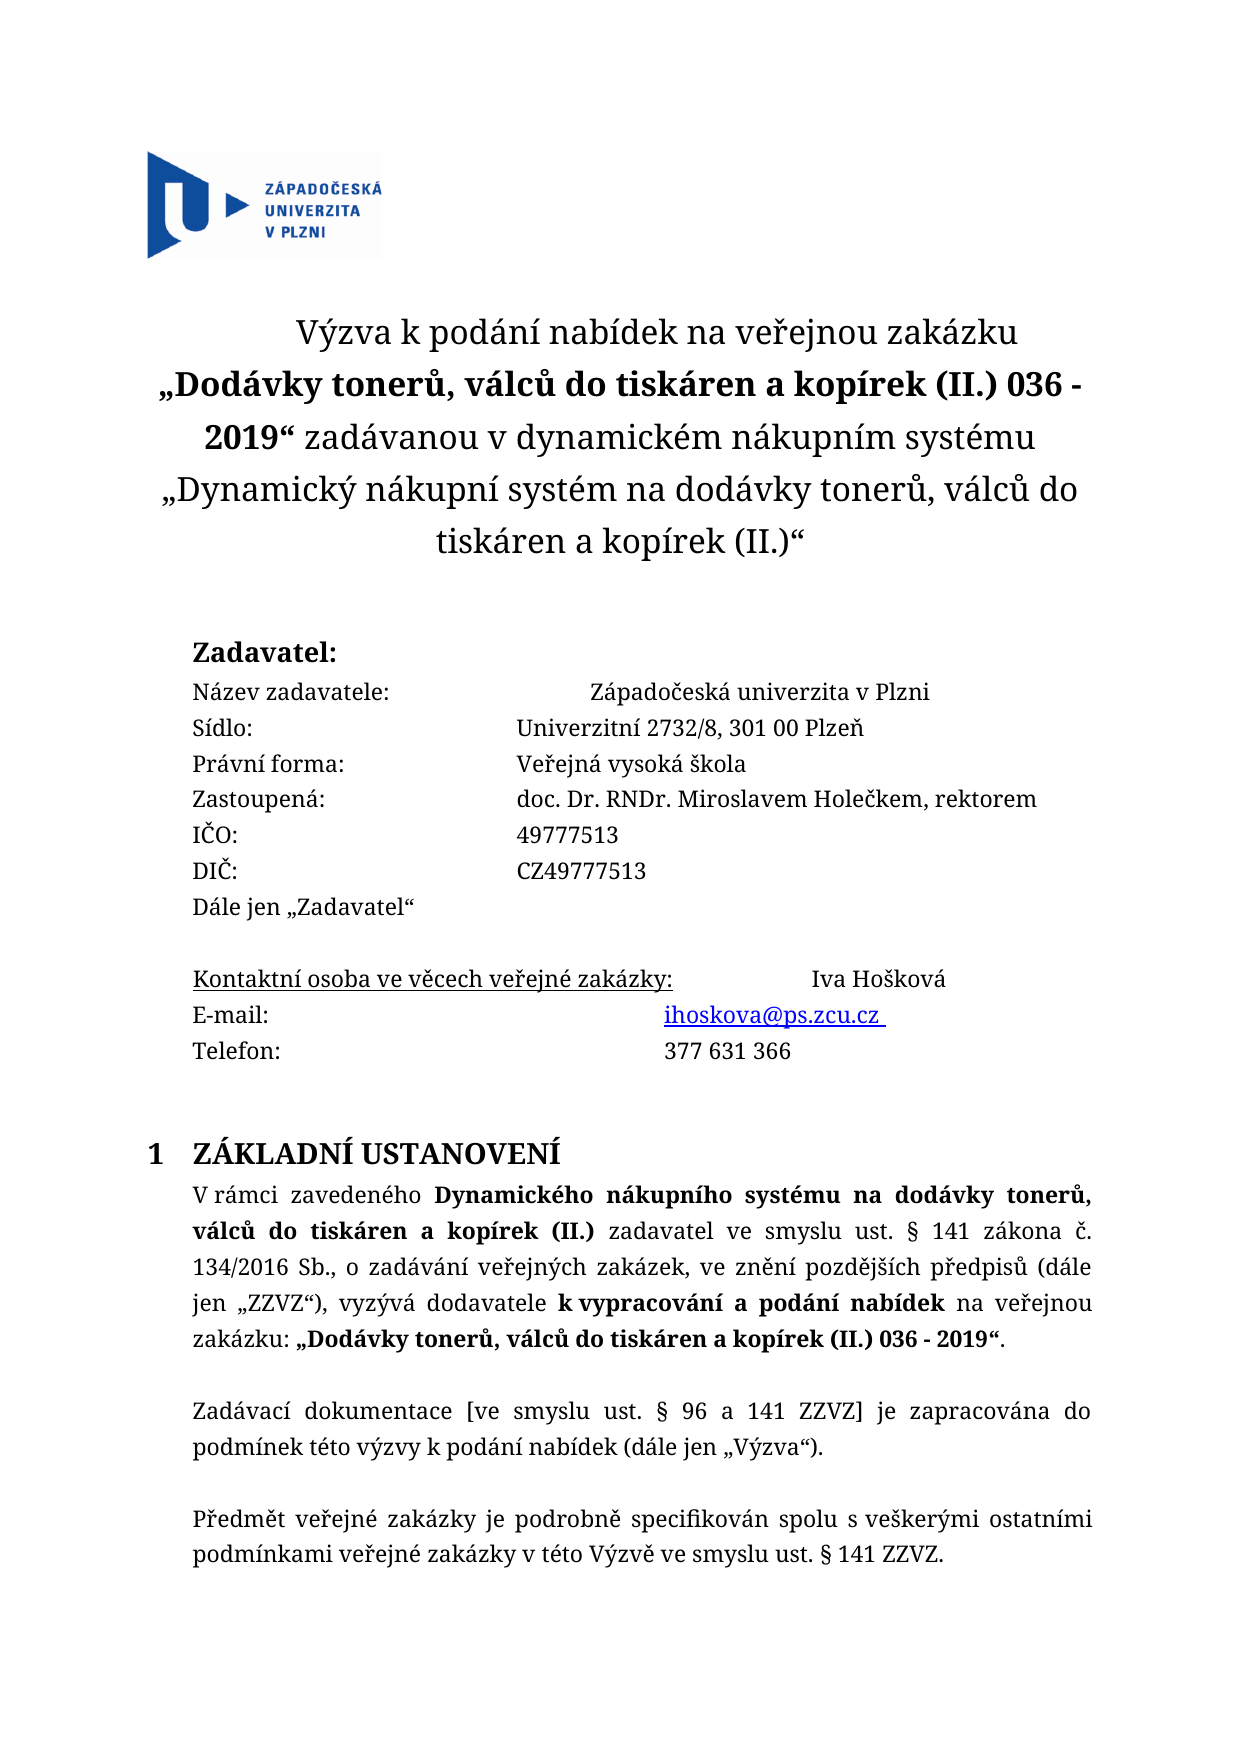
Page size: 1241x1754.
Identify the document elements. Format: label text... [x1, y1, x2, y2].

text Kontaktní osoba ve věcech veřejné zakázky: Iva Hošková [148, 963, 1093, 994]
subtitle ZÁKLADNÍ USTANOVENÍ [148, 1133, 1093, 1173]
text E-mail: ihoskova@ps.zcu.cz [148, 999, 1093, 1030]
text Dále jen „Zadavatel“ [148, 891, 1093, 922]
picture [147, 151, 382, 259]
text Zadávací dokumentace [ve smyslu ust. § 96 a 141 ZZVZ] je zapracována do podmínek této výzvy k podání nabídek (dále jen „Výzva“). [192, 1395, 1093, 1462]
text Právní forma: Veřejná vysoká škola [148, 747, 1093, 779]
text Zastoupená: doc. Dr. RNDr. Miroslavem Holečkem, rektorem [192, 783, 1093, 815]
text Telefon: 377 631 366 [148, 1035, 1093, 1066]
text Zadavatel: [192, 633, 1093, 670]
text IČO: 49777513 [148, 819, 1093, 851]
text Sídlo: Univerzitní 2732/8, 301 00 Plzeň [148, 712, 1093, 743]
text DIČ: CZ49777513 [148, 855, 1093, 887]
text Název zadavatele: Západočeská univerzita v Plzni [148, 676, 1093, 707]
text V rámci zavedeného Dynamického nákupního systému na dodávky tonerů, válců do tiskáren a kopírek (II.) zadavatel ve smyslu ust. § 141 zákona č. 134/2016 Sb., o zadávání veřejných zakázek, ve znění pozdějších předpisů (dále jen „ZZVZ“), vyzývá dodavatele k vypracování a podání nabídek na veřejnou zakázku: „Dodávky tonerů, válců do tiskáren a kopírek (II.) 036 - 2019“. [192, 1179, 1093, 1354]
text Výzva k podání nabídek na veřejnou zakázku „Dodávky tonerů, válců do tiskáren a kopírek (II.) 036 - 2019“ zadávanou v dynamickém nákupním systému „Dynamický nákupní systém na dodávky tonerů, válců do tiskáren a kopírek (II.)“ [148, 309, 1093, 563]
text Předmět veřejné zakázky je podrobně specifikován spolu s veškerými ostatními podmínkami veřejné zakázky v této Výzvě ve smyslu ust. § 141 ZZVZ. [192, 1502, 1093, 1570]
